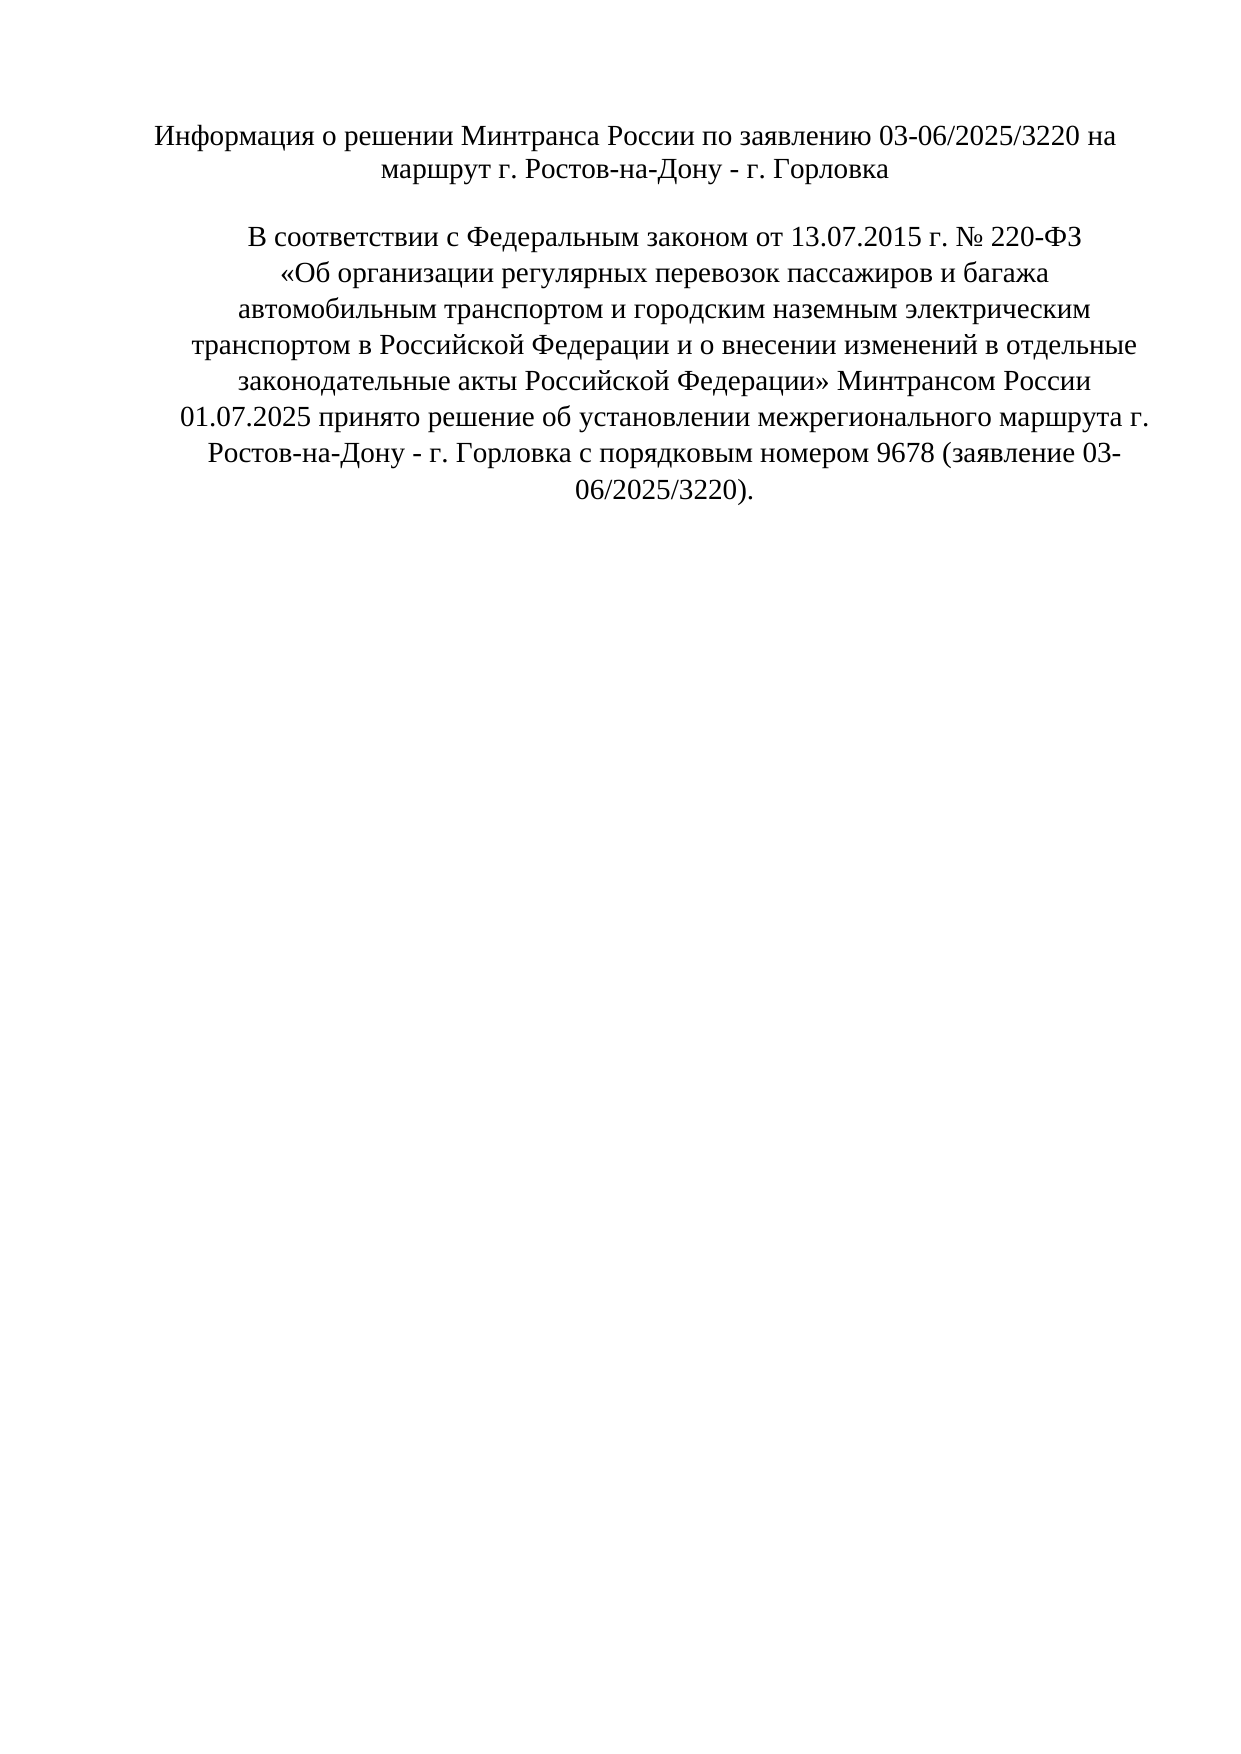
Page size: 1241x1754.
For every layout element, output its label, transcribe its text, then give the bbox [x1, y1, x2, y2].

text В соответствии с Федеральным законом от 13.07.2015 г. № 220-ФЗ «Об организации регулярных перевозок пассажиров и багажа автомобильным транспортом и городским наземным электрическим транспортом в Российской Федерации и о внесении изменений в отдельные законодательные акты Российской Федерации» Минтрансом России 01.07.2025 принято решение об установлении межрегионального маршрута г. Ростов-на-Дону - г. Горловка с порядковым номером 9678 (заявление 03-06/2025/3220). [177, 219, 1152, 505]
text Информация о решении Минтранса России по заявлению 03-06/2025/3220 на маршрут г. Ростов-на-Дону - г. Горловка [118, 118, 1152, 185]
